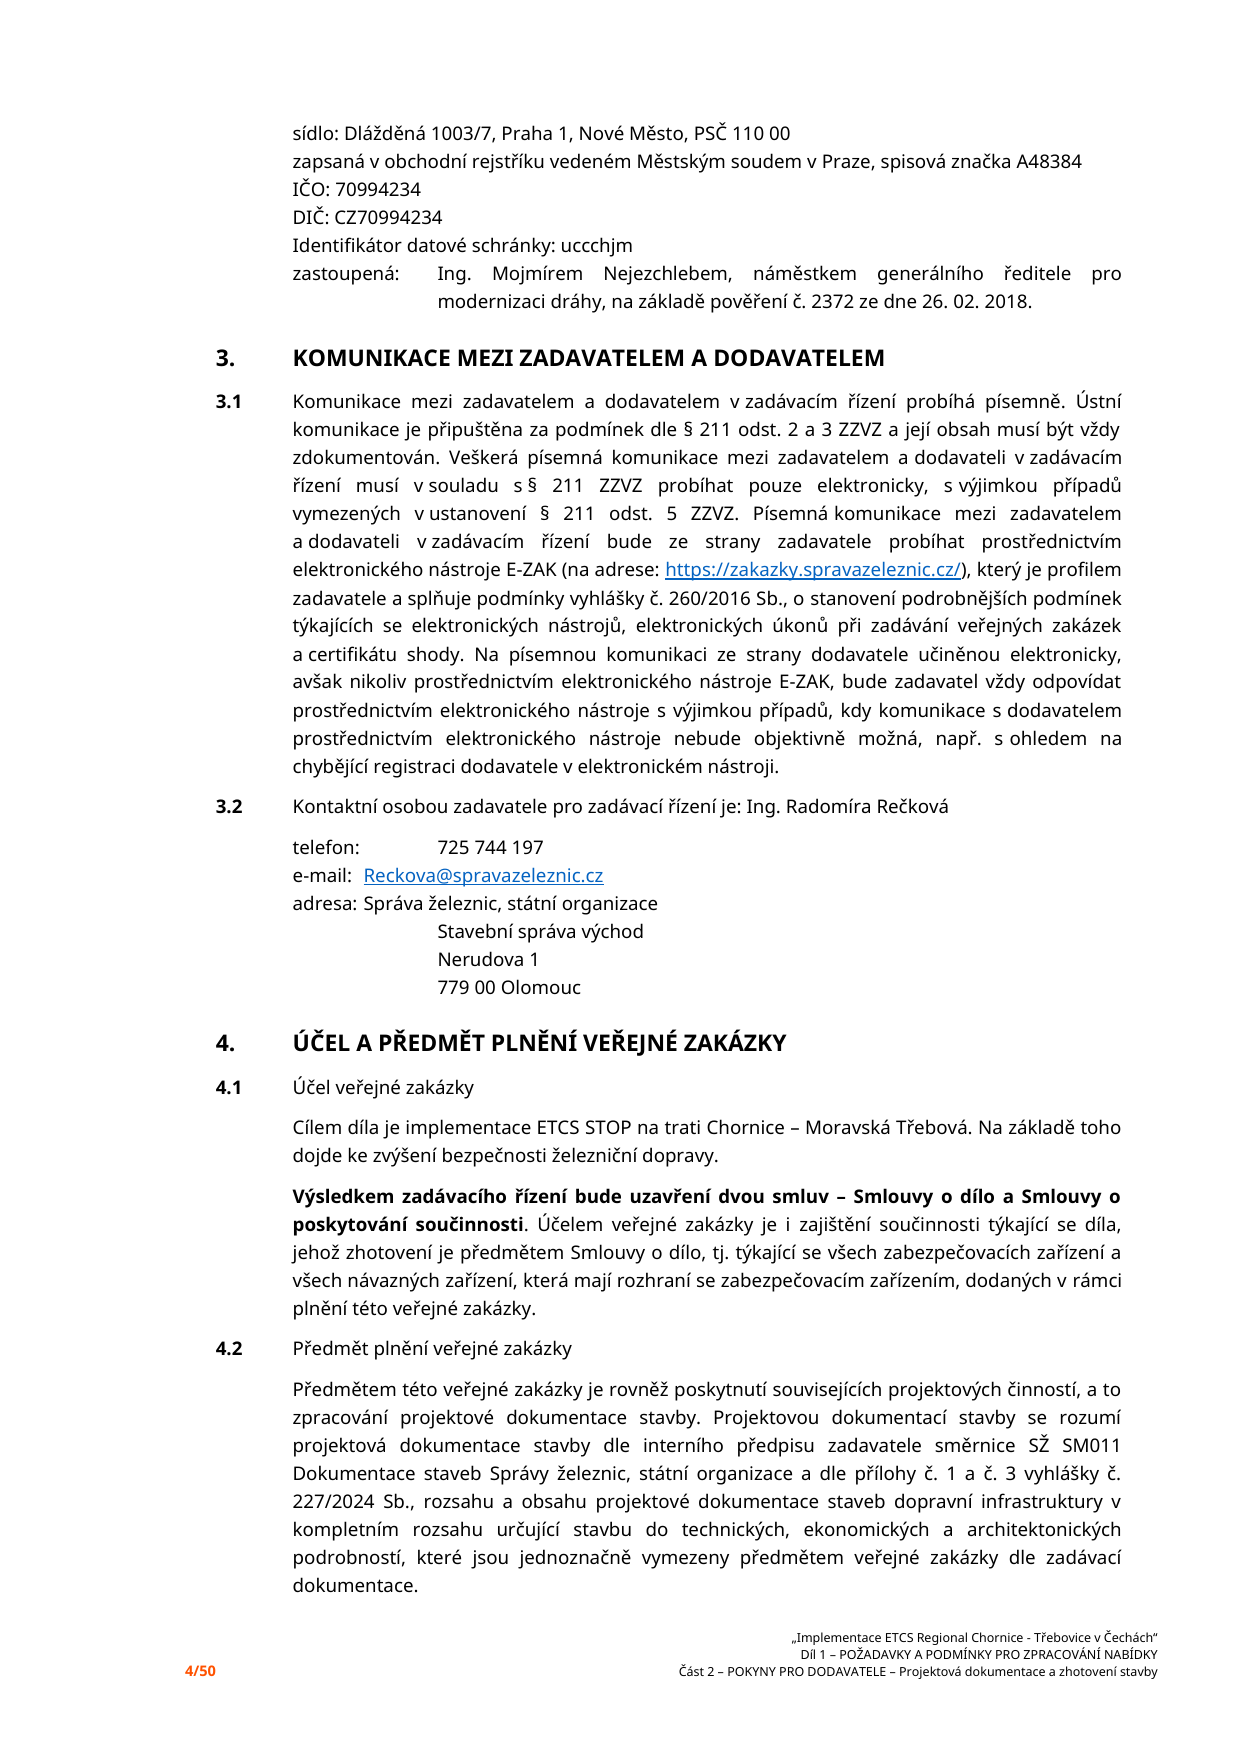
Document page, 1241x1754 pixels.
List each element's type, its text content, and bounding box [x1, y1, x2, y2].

text IČO: 70994234 [292, 177, 1122, 202]
text Předmětem této veřejné zakázky je rovněž poskytnutí souvisejících projektových činností, a to zpracování projektové dokumentace stavby. Projektovou dokumentací stavby se rozumí projektová dokumentace stavby dle interního předpisu zadavatele směrnice SŽ SM011 Dokumentace staveb Správy železnic, státní organizace a dle přílohy č. 1 a č. 3 vyhlášky č. 227/2024 Sb., rozsahu a obsahu projektové dokumentace staveb dopravní infrastruktury v kompletním rozsahu určující stavbu do technických, ekonomických a architektonických podrobností, které jsou jednoznačně vymezeny předmětem veřejné zakázky dle zadávací dokumentace. [292, 1376, 1122, 1598]
text ÚČEL a PŘEDMĚT PLNĚNÍ VEŘEJNÉ ZAKÁZKY [216, 1027, 1122, 1058]
text adresa: Správa železnic, státní organizace [292, 890, 1122, 916]
text zastoupená: Ing. Mojmírem Nejezchlebem, náměstkem generálního ředitele pro modernizaci dráhy, na základě pověření č. 2372 ze dne 26. 02. 2018. [292, 261, 1122, 314]
text KOMUNIKACE MEZI ZADAVATELEM a DODAVATELEM [216, 342, 1122, 373]
text Účel veřejné zakázky [216, 1074, 1122, 1099]
text zapsaná v obchodní rejstříku vedeném Městským soudem v Praze, spisová značka A48384 [292, 149, 1122, 174]
text Komunikace mezi zadavatelem a dodavatelem v zadávacím řízení probíhá písemně. Ústní komunikace je připuštěna za podmínek dle § 211 odst. 2 a 3 ZZVZ a její obsah musí být vždy zdokumentován. Veškerá písemná komunikace mezi zadavatelem a dodavateli v zadávacím řízení musí v souladu s § 211 ZZVZ probíhat pouze elektronicky, s výjimkou případů vymezených v ustanovení § 211 odst. 5 ZZVZ. Písemná komunikace mezi zadavatelem a dodavateli v zadávacím řízení bude ze strany zadavatele probíhat prostřednictvím elektronického nástroje E-ZAK (na adrese: https://zakazky.spravazeleznic.cz/), který je profilem zadavatele a splňuje podmínky vyhlášky č. 260/2016 Sb., o stanovení podrobnějších podmínek týkajících se elektronických nástrojů, elektronických úkonů při zadávání veřejných zakázek a certifikátu shody. Na písemnou komunikaci ze strany dodavatele učiněnou elektronicky, avšak nikoliv prostřednictvím elektronického nástroje E-ZAK, bude zadavatel vždy odpovídat prostřednictvím elektronického nástroje s výjimkou případů, kdy komunikace s dodavatelem prostřednictvím elektronického nástroje nebude objektivně možná, např. s ohledem na chybějící registraci dodavatele v elektronickém nástroji. [216, 389, 1122, 778]
text 779 00 Olomouc [366, 974, 1122, 999]
text Identifikátor datové schránky: uccchjm [292, 233, 1122, 258]
text Stavební správa východ [366, 918, 1122, 943]
text Výsledkem zadávacího řízení bude uzavření dvou smluv – Smlouvy o dílo a Smlouvy o poskytování součinnosti. Účelem veřejné zakázky je i zajištění součinnosti týkající se díla, jehož zhotovení je předmětem Smlouvy o dílo, tj. týkající se všech zabezpečovacích zařízení a všech návazných zařízení, která mají rozhraní se zabezpečovacím zařízením, dodaných v rámci plnění této veřejné zakázky. [292, 1183, 1122, 1321]
text Nerudova 1 [366, 946, 1122, 972]
text Kontaktní osobou zadavatele pro zadávací řízení je: Ing. Radomíra Rečková [216, 793, 1122, 819]
text telefon: 725 744 197 [292, 834, 1122, 859]
text Cílem díla je implementace ETCS STOP na trati Chornice – Moravská Třebová. Na základě toho dojde ke zvýšení bezpečnosti železniční dopravy. [292, 1114, 1122, 1168]
text DIČ: CZ70994234 [292, 205, 1122, 230]
text e-mail: Reckova@spravazeleznic.cz [292, 862, 1122, 887]
text Předmět plnění veřejné zakázky [216, 1336, 1122, 1361]
text sídlo: Dlážděná 1003/7, Praha 1, Nové Město, PSČ 110 00 [292, 121, 1122, 146]
